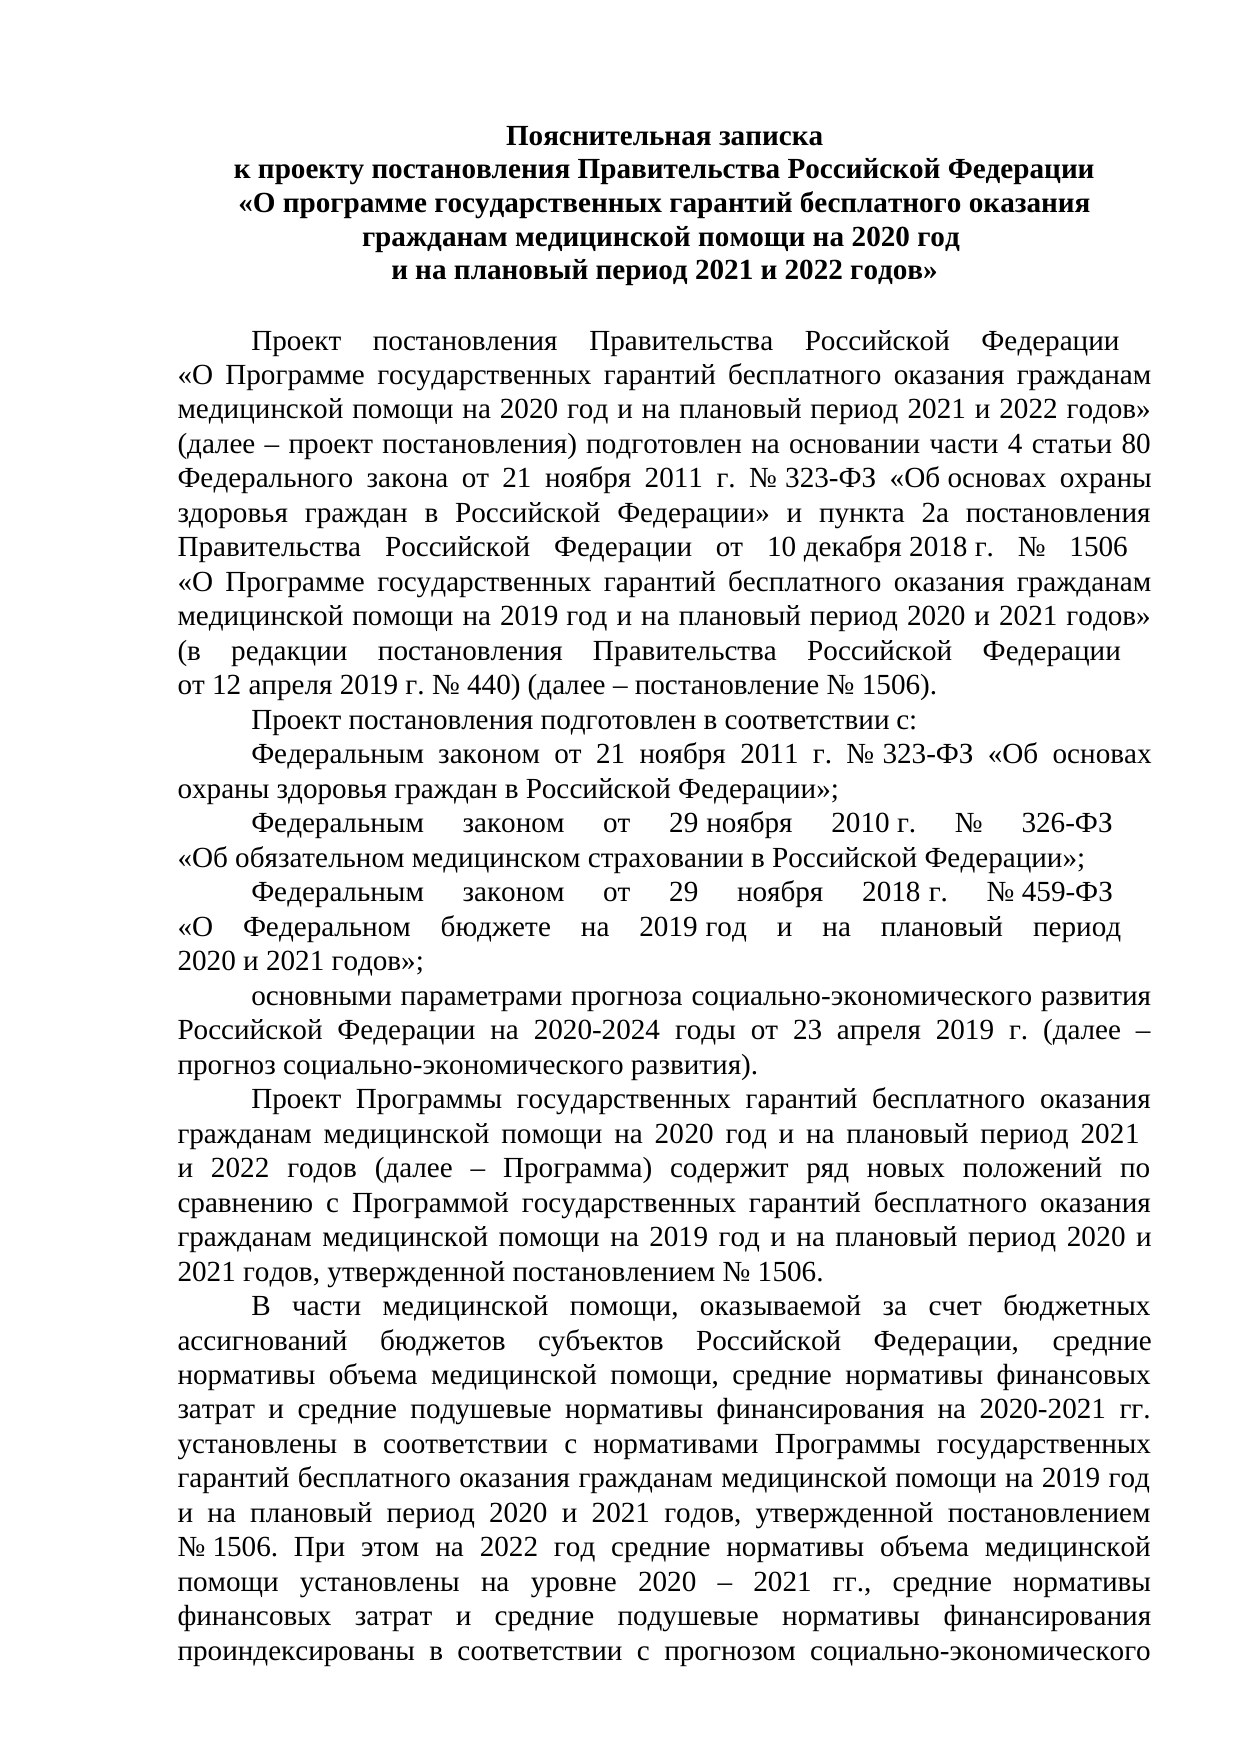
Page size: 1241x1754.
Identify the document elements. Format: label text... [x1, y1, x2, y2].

text Проект постановления Правительства Российской Федерации «О Программе государственных гарантий бесплатного оказания гражданам медицинской помощи на 2020 год и на плановый период 2021 и 2022 годов» (далее – проект постановления) подготовлен на основании части 4 статьи 80 Федерального закона от 21 ноября 2011 г. № 323-ФЗ «Об основах охраны здоровья граждан в Российской Федерации» и пункта 2а постановления Правительства Российской Федерации от 10 декабря 2018 г. № 1506 «О Программе государственных гарантий бесплатного оказания гражданам медицинской помощи на 2019 год и на плановый период 2020 и 2021 годов» (в редакции постановления Правительства Российской Федерации от 12 апреля 2019 г. № 440) (далее – постановление № 1506). [177, 323, 1152, 701]
text Федеральным законом от 29 ноября 2010 г. № 326-ФЗ «Об обязательном медицинском страховании в Российской Федерации»; [177, 805, 1152, 873]
text Пояснительная записка [177, 118, 1152, 152]
text основными параметрами прогноза социально-экономического развития Российской Федерации на 2020-2024 годы от 23 апреля 2019 г. (далее – прогноз социально-экономического развития). [177, 978, 1152, 1080]
text к проекту постановления Правительства Российской Федерации [177, 152, 1152, 185]
text Проект Программы государственных гарантий бесплатного оказания гражданам медицинской помощи на 2020 год и на плановый период 2021 и 2022 годов (далее – Программа) содержит ряд новых положений по сравнению с Программой государственных гарантий бесплатного оказания гражданам медицинской помощи на 2019 год и на плановый период 2020 и 2021 годов, утвержденной постановлением № 1506. [177, 1081, 1152, 1287]
text «О программе государственных гарантий бесплатного оказания гражданам медицинской помощи на 2020 год и на плановый период 2021 и 2022 годов» [177, 185, 1152, 286]
text Проект постановления подготовлен в соответствии с: [177, 702, 1152, 736]
text Федеральным законом от 29 ноября 2018 г. № 459-ФЗ «О Федеральном бюджете на 2019 год и на плановый период 2020 и 2021 годов»; [177, 874, 1152, 977]
text Федеральным законом от 21 ноября 2011 г. № 323-ФЗ «Об основах охраны здоровья граждан в Российской Федерации»; [177, 736, 1152, 804]
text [177, 1288, 1152, 1666]
